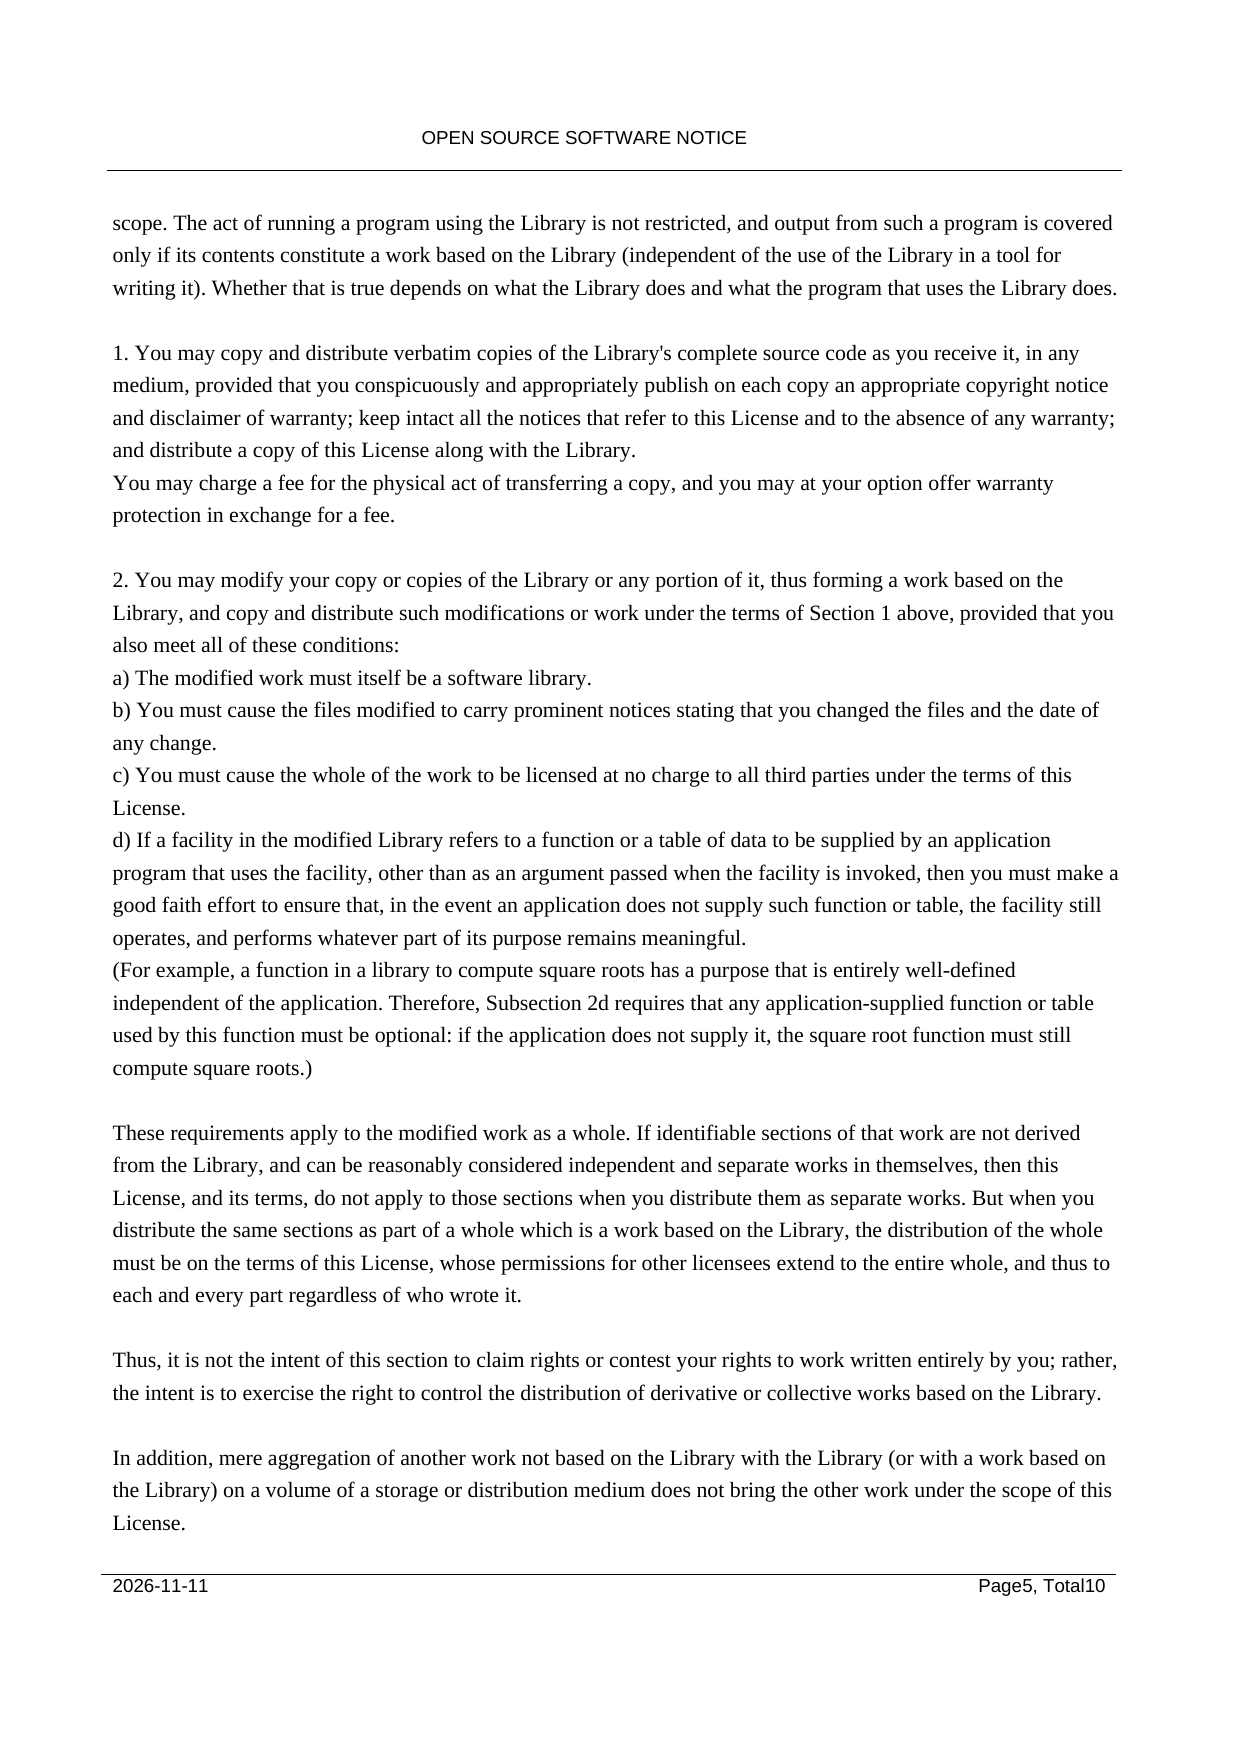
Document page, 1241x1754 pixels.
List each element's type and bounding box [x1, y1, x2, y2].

text [112, 206, 1128, 1539]
